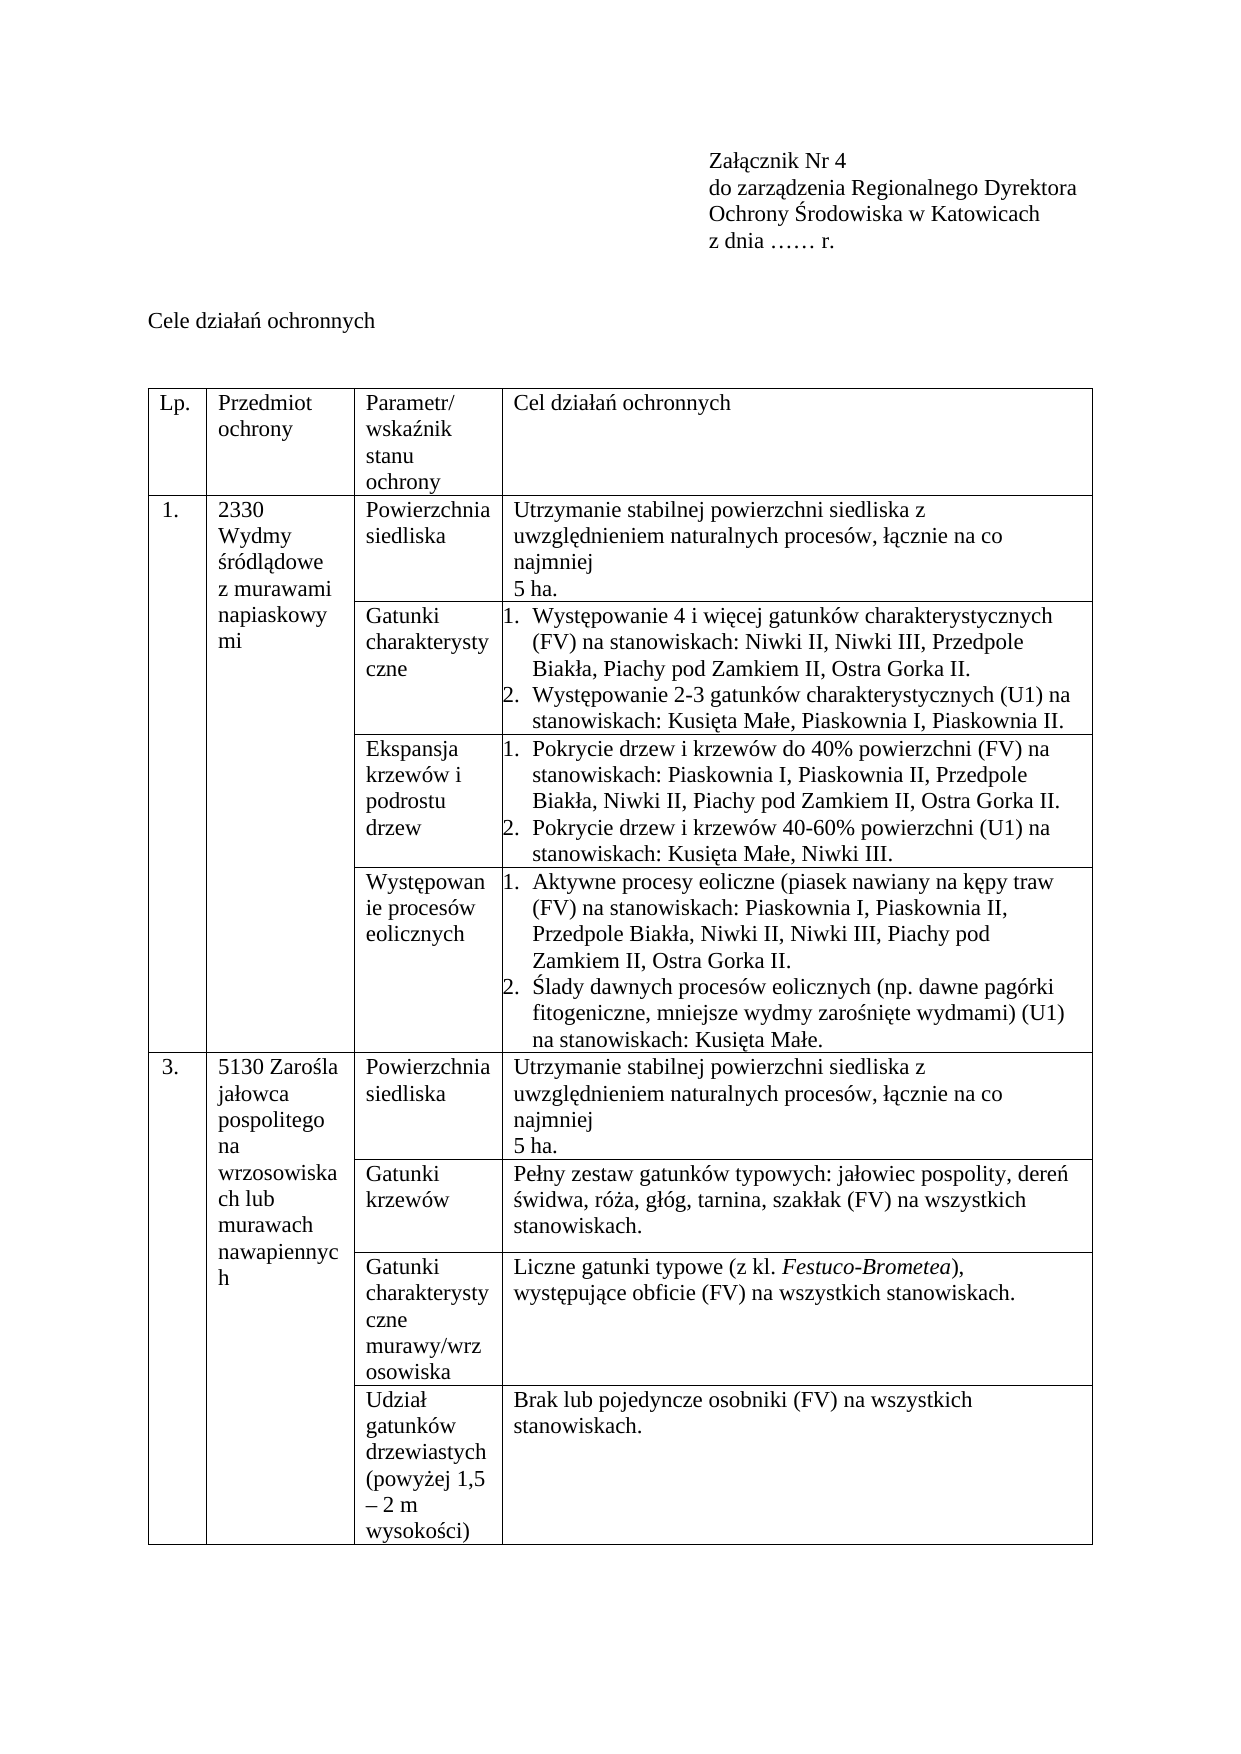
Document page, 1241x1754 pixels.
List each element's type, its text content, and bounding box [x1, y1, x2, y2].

table_cell Występowanie procesów eolicznych [355, 868, 502, 1052]
table_cell Powierzchnia siedliska [355, 1053, 502, 1159]
table_cell Utrzymanie stabilnej powierzchni siedliska z uwzględnieniem naturalnych procesów, łącznie na co najmniej 5 ha. [503, 496, 1092, 601]
table_cell 2330 Wydmy śródlądowe z murawami napiaskowymi [207, 496, 354, 1052]
text z dnia …… r. [709, 227, 1093, 253]
table_cell Pełny zestaw gatunków typowych: jałowiec pospolity, dereń świdwa, róża, głóg, tarnina, szakłak (FV) na wszystkich stanowiskach. [503, 1160, 1092, 1252]
text do zarządzenia Regionalnego Dyrektora Ochrony Środowiska w Katowicach [709, 174, 1093, 227]
table_cell Aktywne procesy eoliczne (piasek nawiany na kępy traw (FV) na stanowiskach: Piaskownia I, Piaskownia II, Przedpole Biakła, Niwki II, Niwki III, Piachy pod Zamkiem II, Ostra Gorka II. Ślady dawnych procesów eolicznych (np. dawne pagórki fitogeniczne, mniejsze wydmy zarośnięte wydmami) (U1) na stanowiskach: Kusięta Małe. [503, 868, 1092, 1052]
table_header Przedmiot ochrony [207, 389, 354, 494]
table_header Lp. [149, 389, 206, 494]
table_cell Liczne gatunki typowe (z kl. Festuco-Brometea), występujące obficie (FV) na wszystkich stanowiskach. [503, 1253, 1092, 1385]
table_cell Powierzchnia siedliska [355, 496, 502, 601]
table_header Cel działań ochronnych [503, 389, 1092, 494]
table_cell Udział gatunków drzewiastych (powyżej 1,5 – 2 m wysokości) [355, 1386, 502, 1544]
table_cell Pokrycie drzew i krzewów do 40% powierzchni (FV) na stanowiskach: Piaskownia I, Piaskownia II, Przedpole Biakła, Niwki II, Piachy pod Zamkiem II, Ostra Gorka II. Pokrycie drzew i krzewów 40-60% powierzchni (U1) na stanowiskach: Kusięta Małe, Niwki III. [503, 735, 1092, 867]
text Cele działań ochronnych [148, 307, 1093, 334]
table_cell Ekspansja krzewów i podrostu drzew [355, 735, 502, 867]
table_header Parametr/wskaźnik stanu ochrony [355, 389, 502, 494]
table_cell Występowanie 4 i więcej gatunków charakterystycznych (FV) na stanowiskach: Niwki II, Niwki III, Przedpole Biakła, Piachy pod Zamkiem II, Ostra Gorka II. Występowanie 2-3 gatunków charakterystycznych (U1) na stanowiskach: Kusięta Małe, Piaskownia I, Piaskownia II. [503, 602, 1092, 734]
table_cell Brak lub pojedyncze osobniki (FV) na wszystkich stanowiskach. [503, 1386, 1092, 1544]
table_cell Gatunki charakterystyczne [355, 602, 502, 734]
table_cell 5130 Zarośla jałowca pospolitego na wrzosowiskach lub murawach nawapiennych [207, 1053, 354, 1544]
table_cell Utrzymanie stabilnej powierzchni siedliska z uwzględnieniem naturalnych procesów, łącznie na co najmniej 5 ha. [503, 1053, 1092, 1159]
table_cell [149, 496, 206, 1052]
text Załącznik Nr 4 [709, 148, 1093, 174]
table_cell Gatunki charakterystyczne murawy/wrzosowiska [355, 1253, 502, 1385]
table_cell Gatunki krzewów [355, 1160, 502, 1252]
table_cell [149, 1053, 206, 1544]
